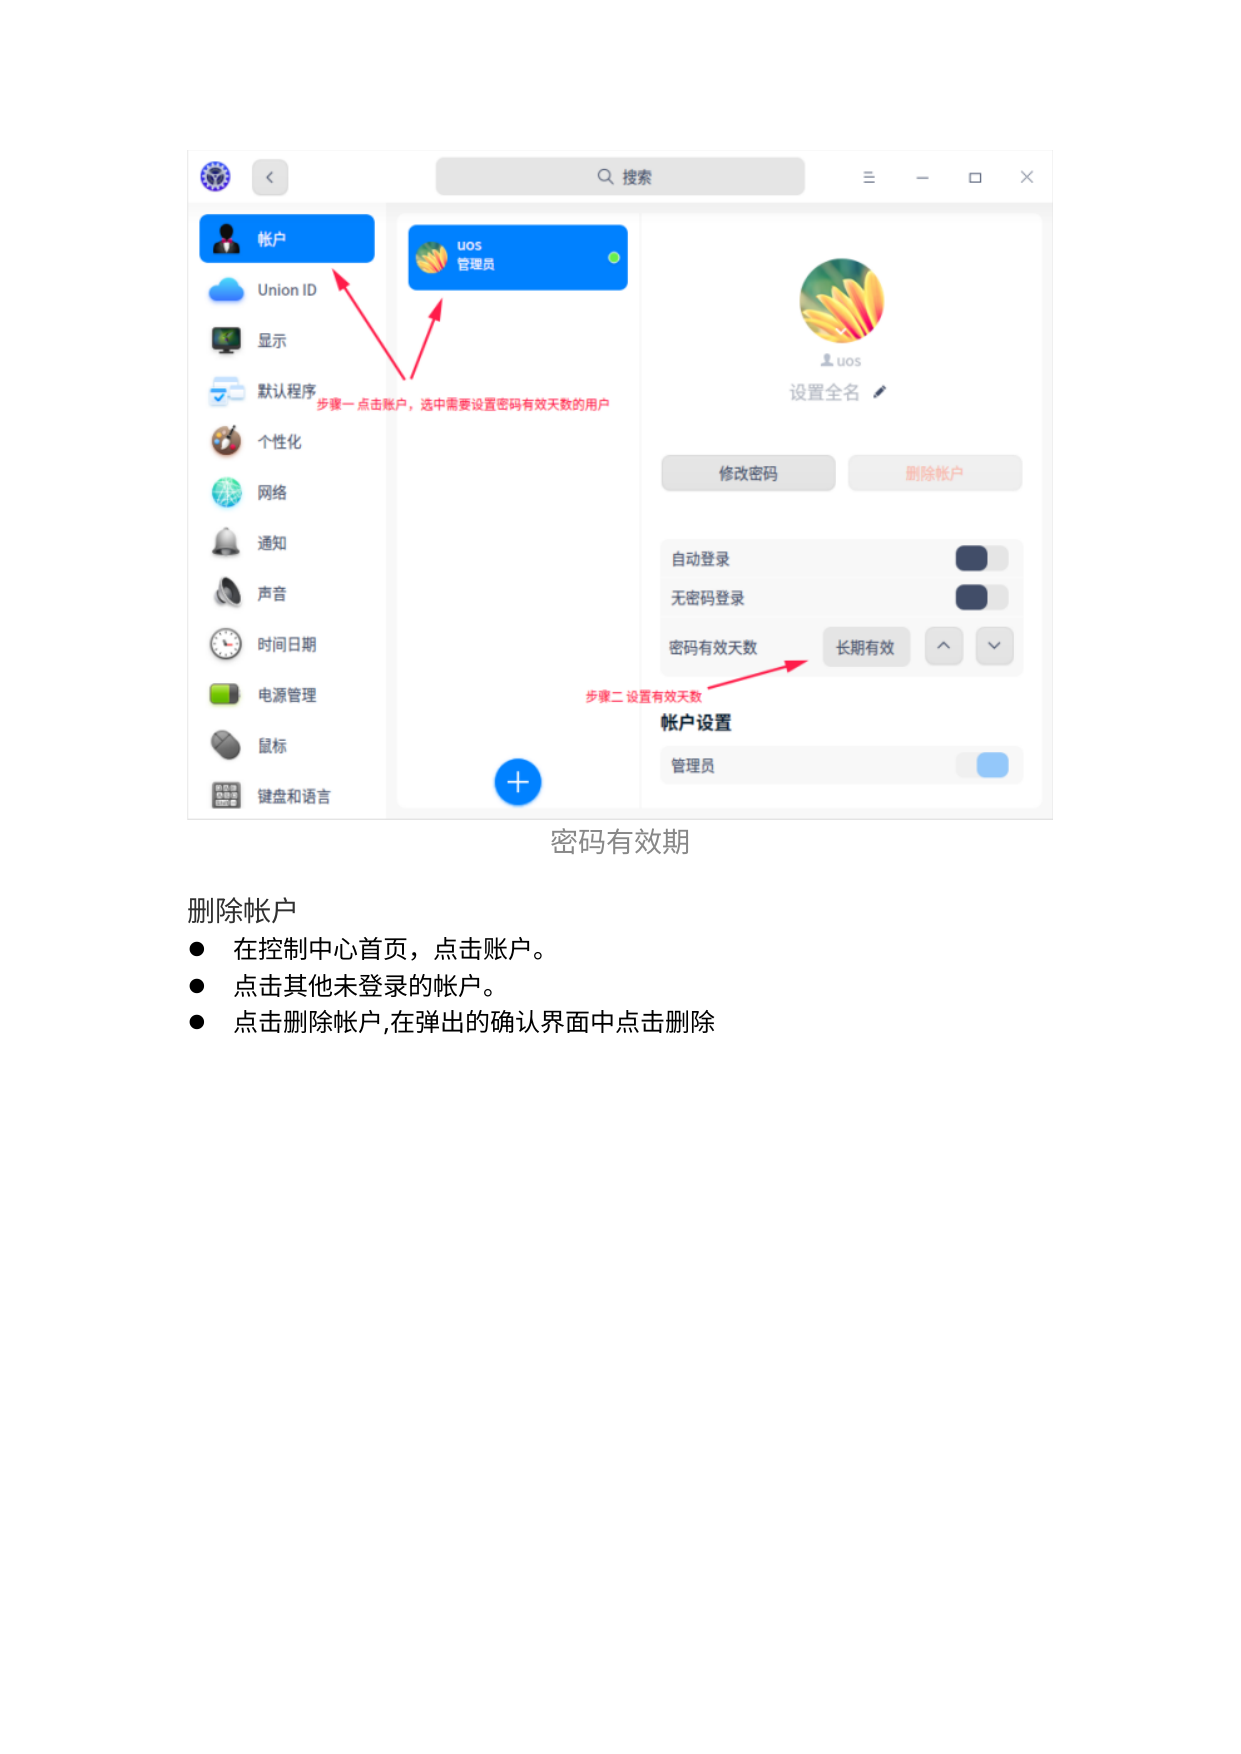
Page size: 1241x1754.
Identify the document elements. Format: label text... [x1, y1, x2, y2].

picture [187, 150, 1053, 820]
list 点击其他未登录的帐户。 [187, 966, 1053, 1002]
text 删除帐户 [187, 889, 1053, 930]
list 点击删除帐户,在弹出的确认界面中点击删除 [187, 1002, 1053, 1039]
list 在控制中心首页，点击账户。 [187, 930, 1053, 966]
text 密码有效期 [187, 820, 1053, 860]
